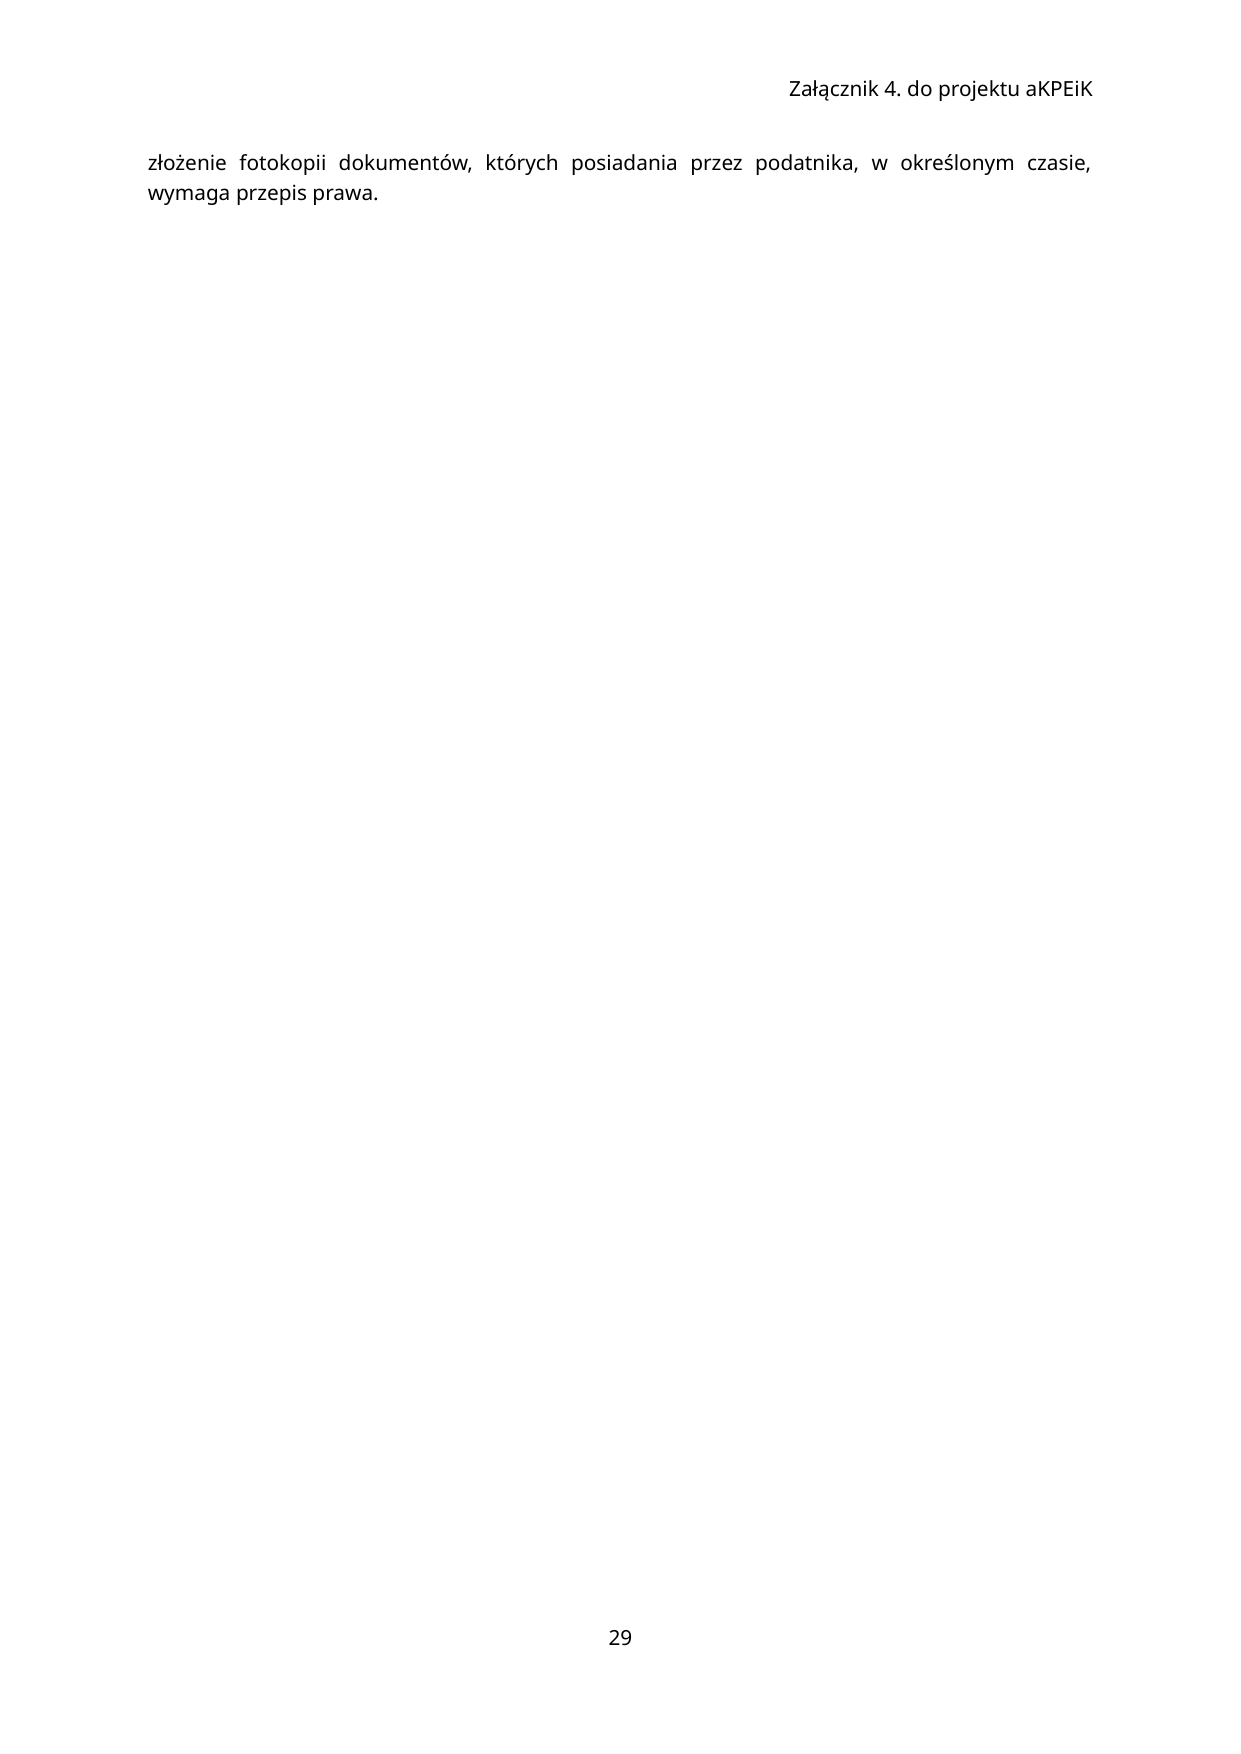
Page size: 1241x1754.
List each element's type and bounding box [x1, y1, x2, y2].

text [148, 148, 1093, 207]
